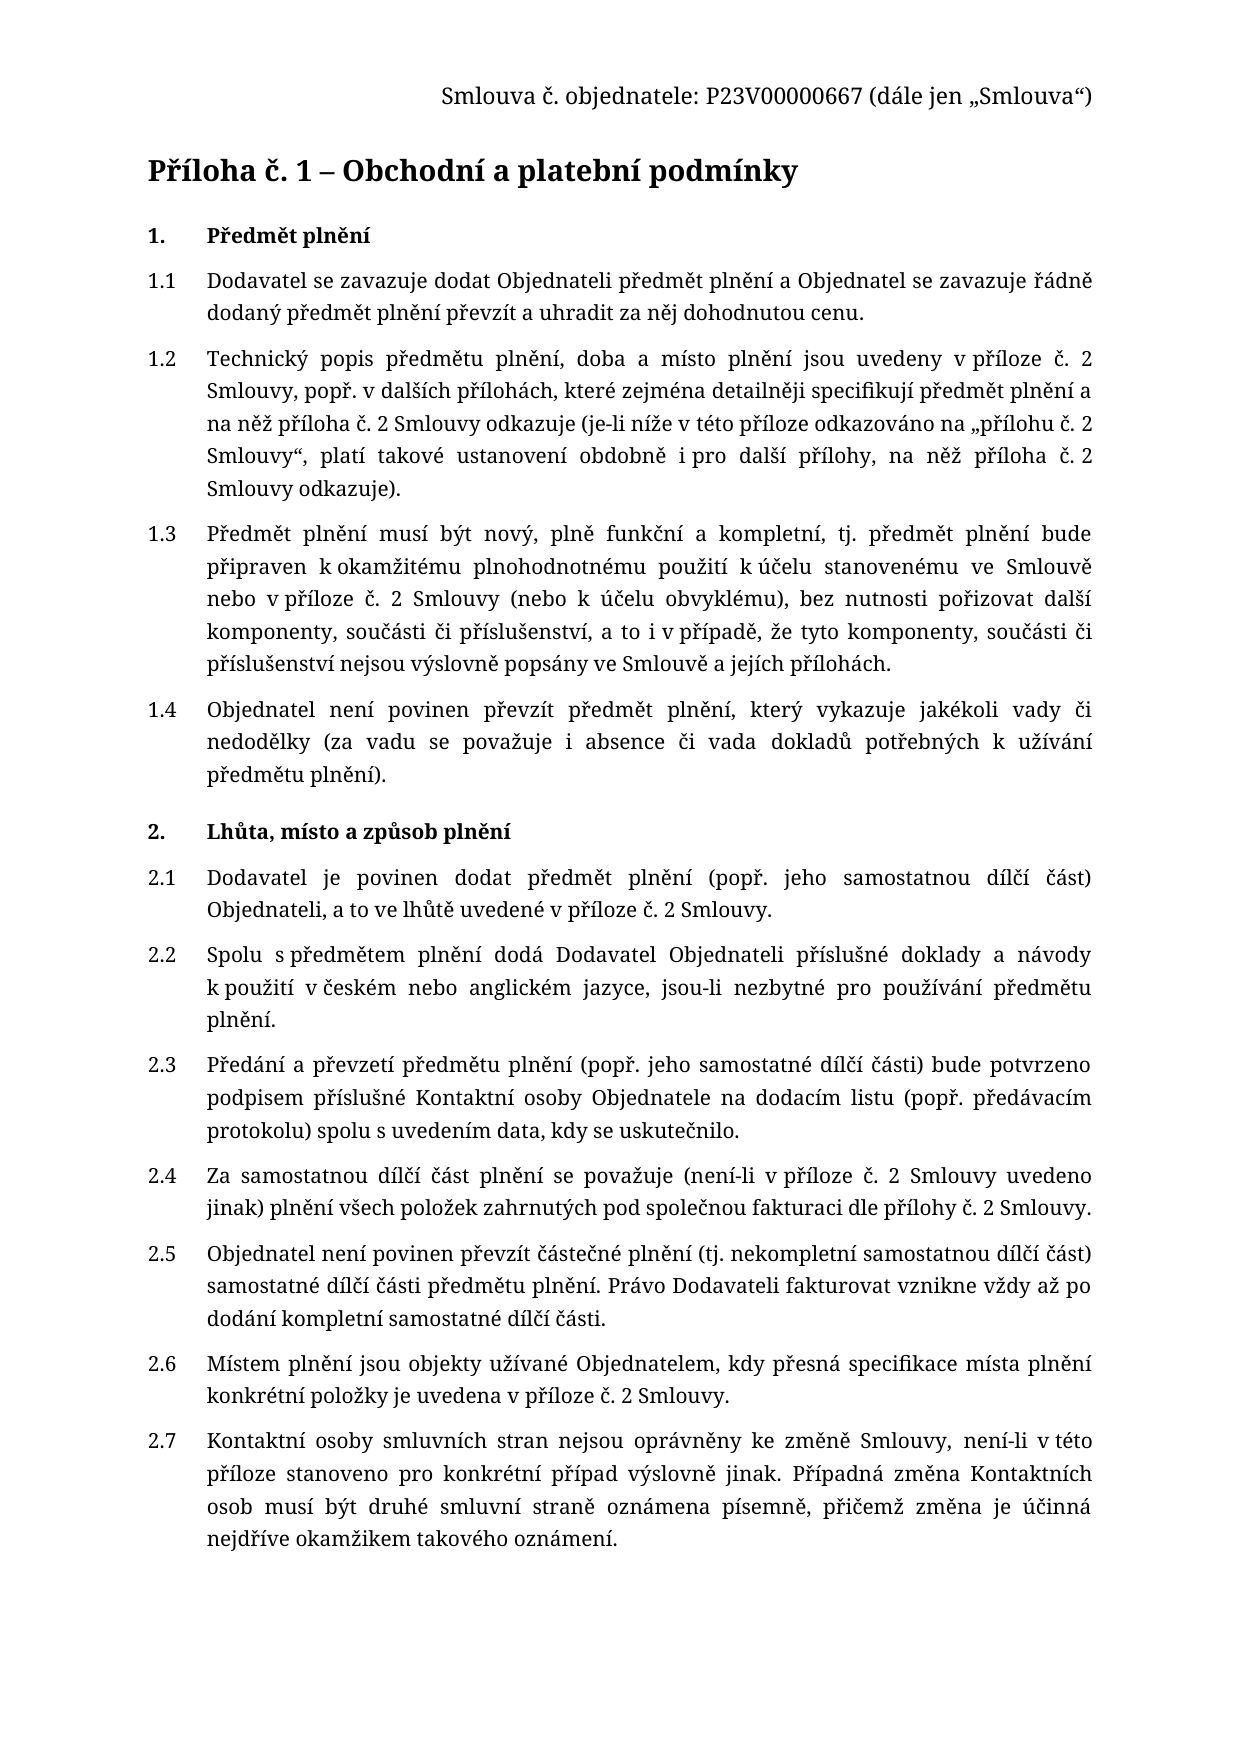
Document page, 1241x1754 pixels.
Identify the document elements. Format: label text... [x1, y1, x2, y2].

list Lhůta, místo a způsob plnění [148, 817, 1093, 846]
text Příloha č. 1 – Obchodní a platební podmínky [148, 150, 1093, 190]
list Za samostatnou dílčí část plnění se považuje (není-li v příloze č. 2 Smlouvy uvedeno jinak) plnění všech položek zahrnutých pod společnou fakturaci dle přílohy č. 2 Smlouvy. [148, 1161, 1093, 1222]
list Předmět plnění musí být nový, plně funkční a kompletní, tj. předmět plnění bude připraven k okamžitému plnohodnotnému použití k účelu stanovenému ve Smlouvě nebo v příloze č. 2 Smlouvy (nebo k účelu obvyklému), bez nutnosti pořizovat další komponenty, součásti či příslušenství, a to i v případě, že tyto komponenty, součásti či příslušenství nejsou výslovně popsány ve Smlouvě a jejích přílohách. [148, 519, 1093, 678]
list Spolu s předmětem plnění dodá Dodavatel Objednateli příslušné doklady a návody k použití v českém nebo anglickém jazyce, jsou-li nezbytné pro používání předmětu plnění. [148, 940, 1093, 1034]
list Dodavatel se zavazuje dodat Objednateli předmět plnění a Objednatel se zavazuje řádně dodaný předmět plnění převzít a uhradit za něj dohodnutou cenu. [148, 266, 1093, 327]
list Technický popis předmětu plnění, doba a místo plnění jsou uvedeny v příloze č. 2 Smlouvy, popř. v dalších přílohách, které zejména detailněji specifikují předmět plnění a na něž příloha č. 2 Smlouvy odkazuje (je-li níže v této příloze odkazováno na „přílohu č. 2 Smlouvy“, platí takové ustanovení obdobně i pro další přílohy, na něž příloha č. 2 Smlouvy odkazuje). [148, 344, 1093, 502]
list Objednatel není povinen převzít předmět plnění, který vykazuje jakékoli vady či nedodělky (za vadu se považuje i absence či vada dokladů potřebných k užívání předmětu plnění). [148, 695, 1093, 788]
list Místem plnění jsou objekty užívané Objednatelem, kdy přesná specifikace místa plnění konkrétní položky je uvedena v příloze č. 2 Smlouvy. [148, 1349, 1093, 1410]
list Kontaktní osoby smluvních stran nejsou oprávněny ke změně Smlouvy, není-li v této příloze stanoveno pro konkrétní případ výslovně jinak. Případná změna Kontaktních osob musí být druhé smluvní straně oznámena písemně, přičemž změna je účinná nejdříve okamžikem takového oznámení. [148, 1427, 1093, 1553]
list Předmět plnění [148, 221, 1093, 249]
list Předání a převzetí předmětu plnění (popř. jeho samostatné dílčí části) bude potvrzeno podpisem příslušné Kontaktní osoby Objednatele na dodacím listu (popř. předávacím protokolu) spolu s uvedením data, kdy se uskutečnilo. [148, 1051, 1093, 1144]
list Objednatel není povinen převzít částečné plnění (tj. nekompletní samostatnou dílčí část) samostatné dílčí části předmětu plnění. Právo Dodavateli fakturovat vznikne vždy až po dodání kompletní samostatné dílčí části. [148, 1239, 1093, 1332]
list Dodavatel je povinen dodat předmět plnění (popř. jeho samostatnou dílčí část) Objednateli, a to ve lhůtě uvedené v příloze č. 2 Smlouvy. [148, 863, 1093, 924]
